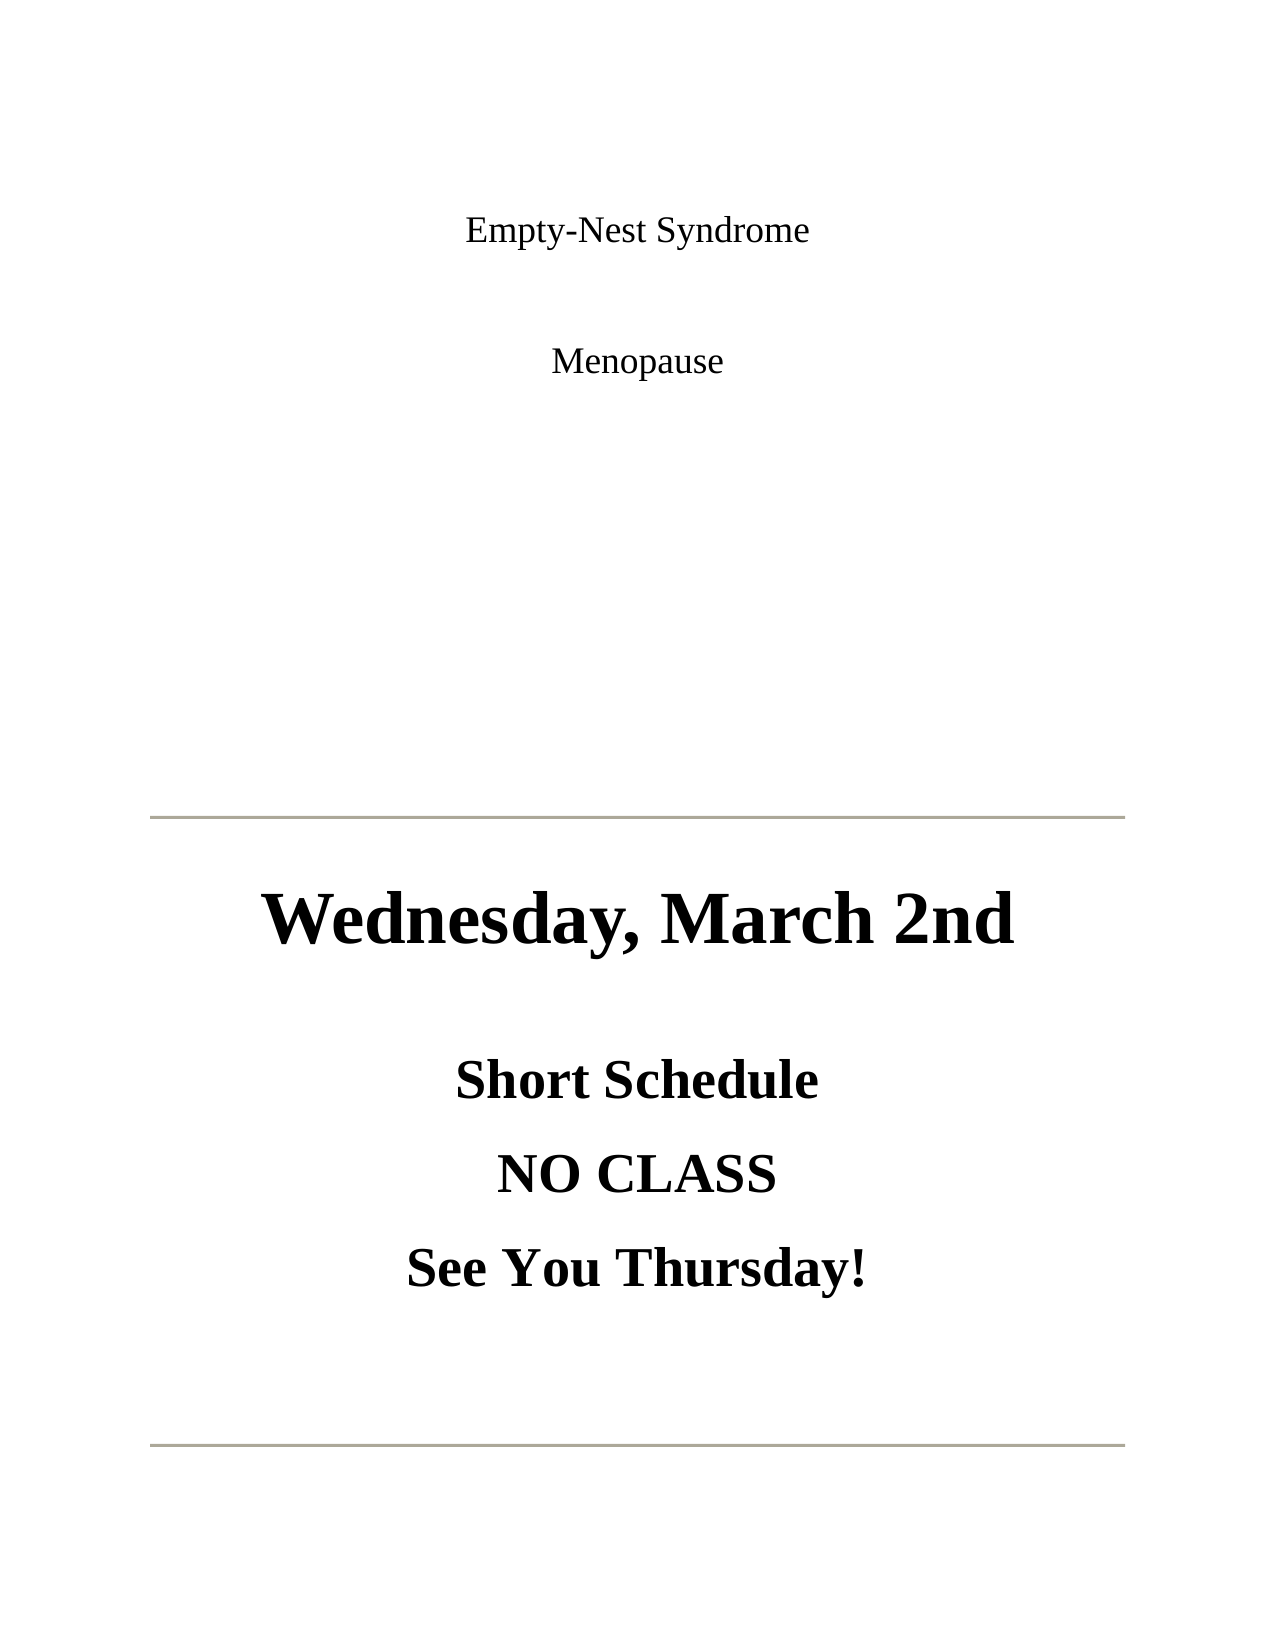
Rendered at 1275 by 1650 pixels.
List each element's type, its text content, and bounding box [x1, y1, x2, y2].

text Menopause [150, 338, 1125, 381]
text NO CLASS [150, 1140, 1125, 1205]
text Short Schedule [150, 1046, 1125, 1111]
text Wednesday, March 2nd [150, 873, 1125, 959]
text See You Thursday! [150, 1234, 1125, 1299]
text Empty-Nest Syndrome [150, 208, 1125, 251]
